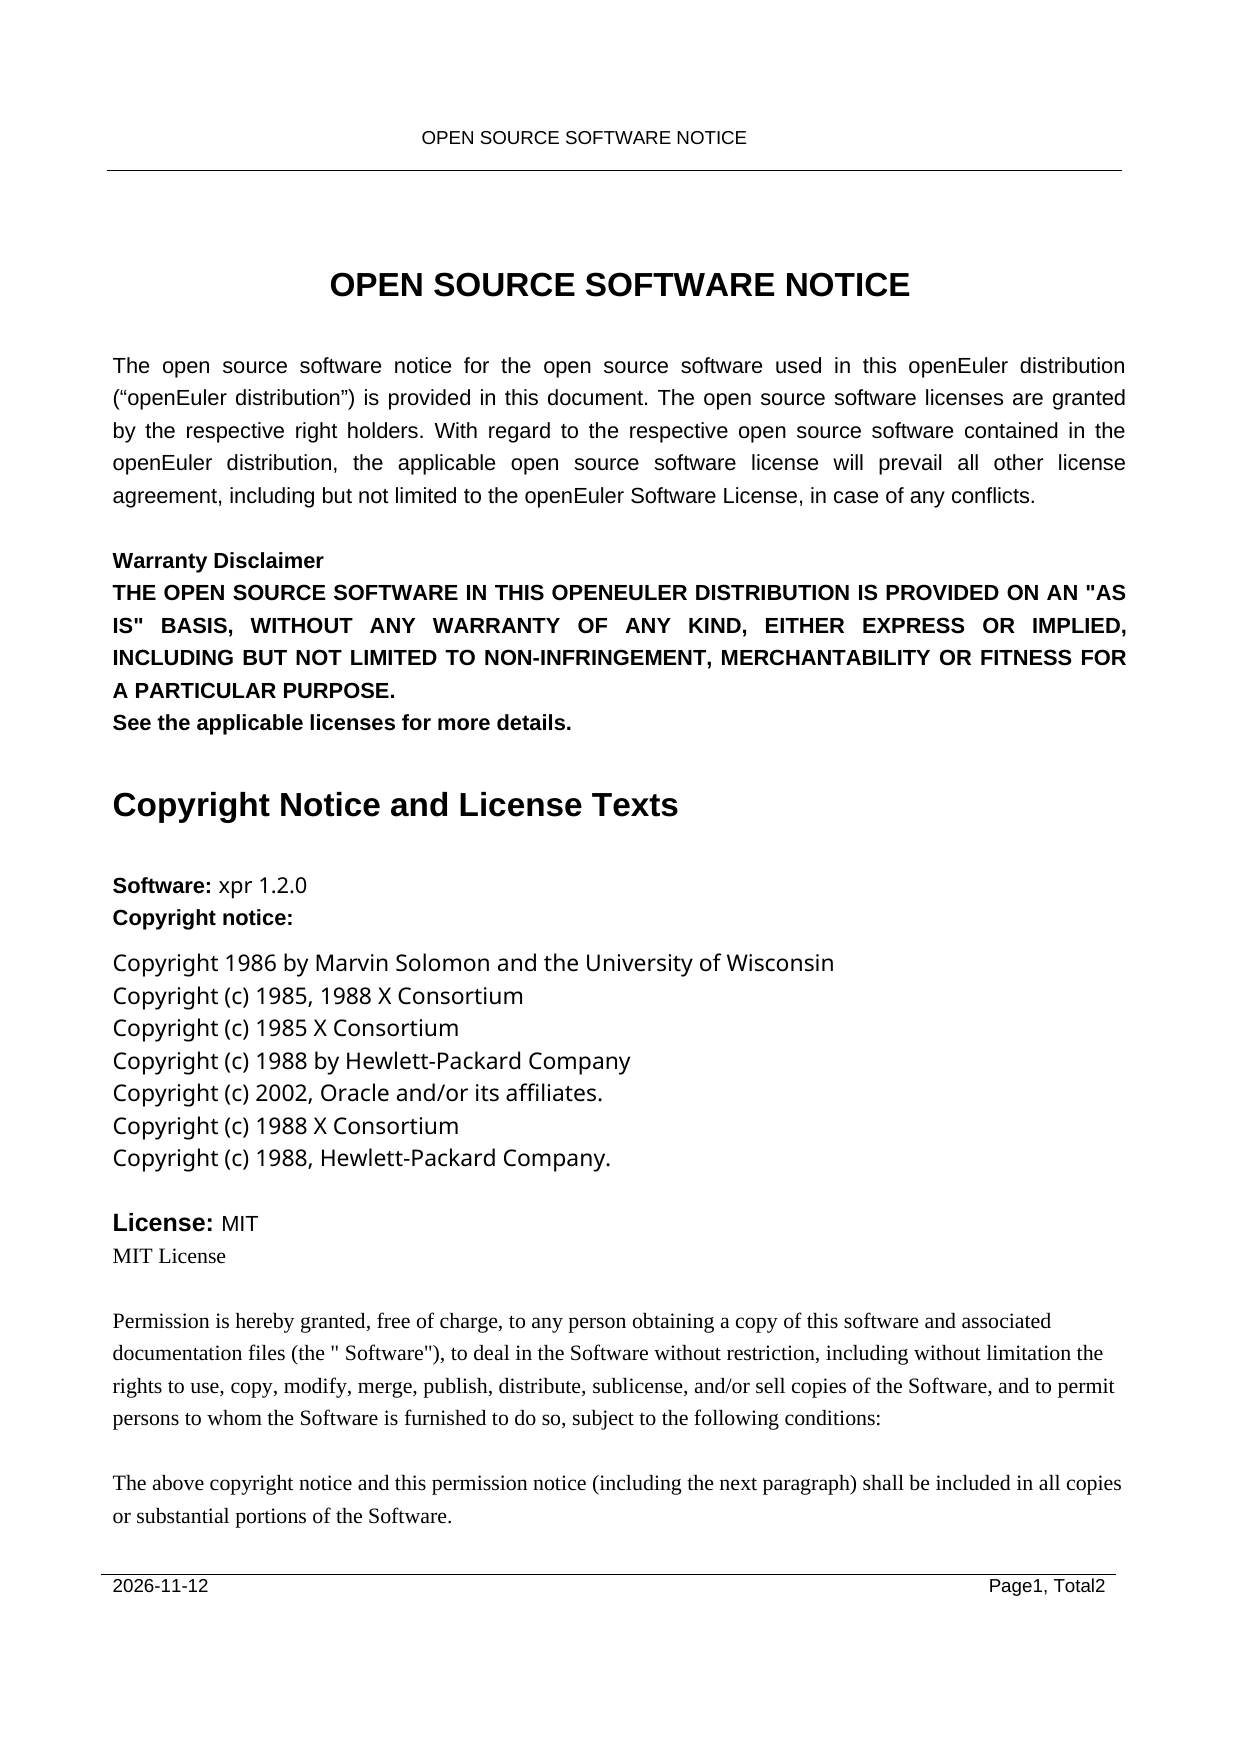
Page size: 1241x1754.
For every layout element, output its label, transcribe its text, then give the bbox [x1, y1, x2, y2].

text OPEN SOURCE SOFTWARE NOTICE [112, 251, 1128, 316]
text Copyright 1986 by Marvin Solomon and the University of Wisconsin Copyright (c) 1985, 1988 X Consortium Copyright (c) 1985 X Consortium Copyright (c) 1988 by Hewlett-Packard Company Copyright (c) 2002, Oracle and/or its affiliates. Copyright (c) 1988 X Consortium Copyright (c) 1988, Hewlett-Packard Company. [112, 947, 1128, 1207]
title Software: xpr 1.2.0 [112, 869, 1128, 901]
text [112, 1239, 1128, 1532]
text Copyright Notice and License Texts [112, 771, 1128, 836]
text Warranty Disclaimer [112, 544, 1128, 576]
text The open source software notice for the open source software used in this openEuler distribution (“openEuler distribution”) is provided in this document. The open source software licenses are granted by the respective right holders. With regard to the respective open source software contained in the openEuler distribution, the applicable open source software license will prevail all other license agreement, including but not limited to the openEuler Software License, in case of any conflicts. [112, 349, 1128, 511]
text License: MIT [112, 1207, 1128, 1239]
text THE OPEN SOURCE SOFTWARE IN THIS OPENEULER DISTRIBUTION IS PROVIDED ON AN "AS IS" BASIS, WITHOUT ANY WARRANTY OF ANY KIND, EITHER EXPRESS OR IMPLIED, INCLUDING BUT NOT LIMITED TO NON-INFRINGEMENT, MERCHANTABILITY OR FITNESS FOR A PARTICULAR PURPOSE. See the applicable licenses for more details. [112, 576, 1128, 739]
text Copyright notice: [112, 901, 1128, 934]
